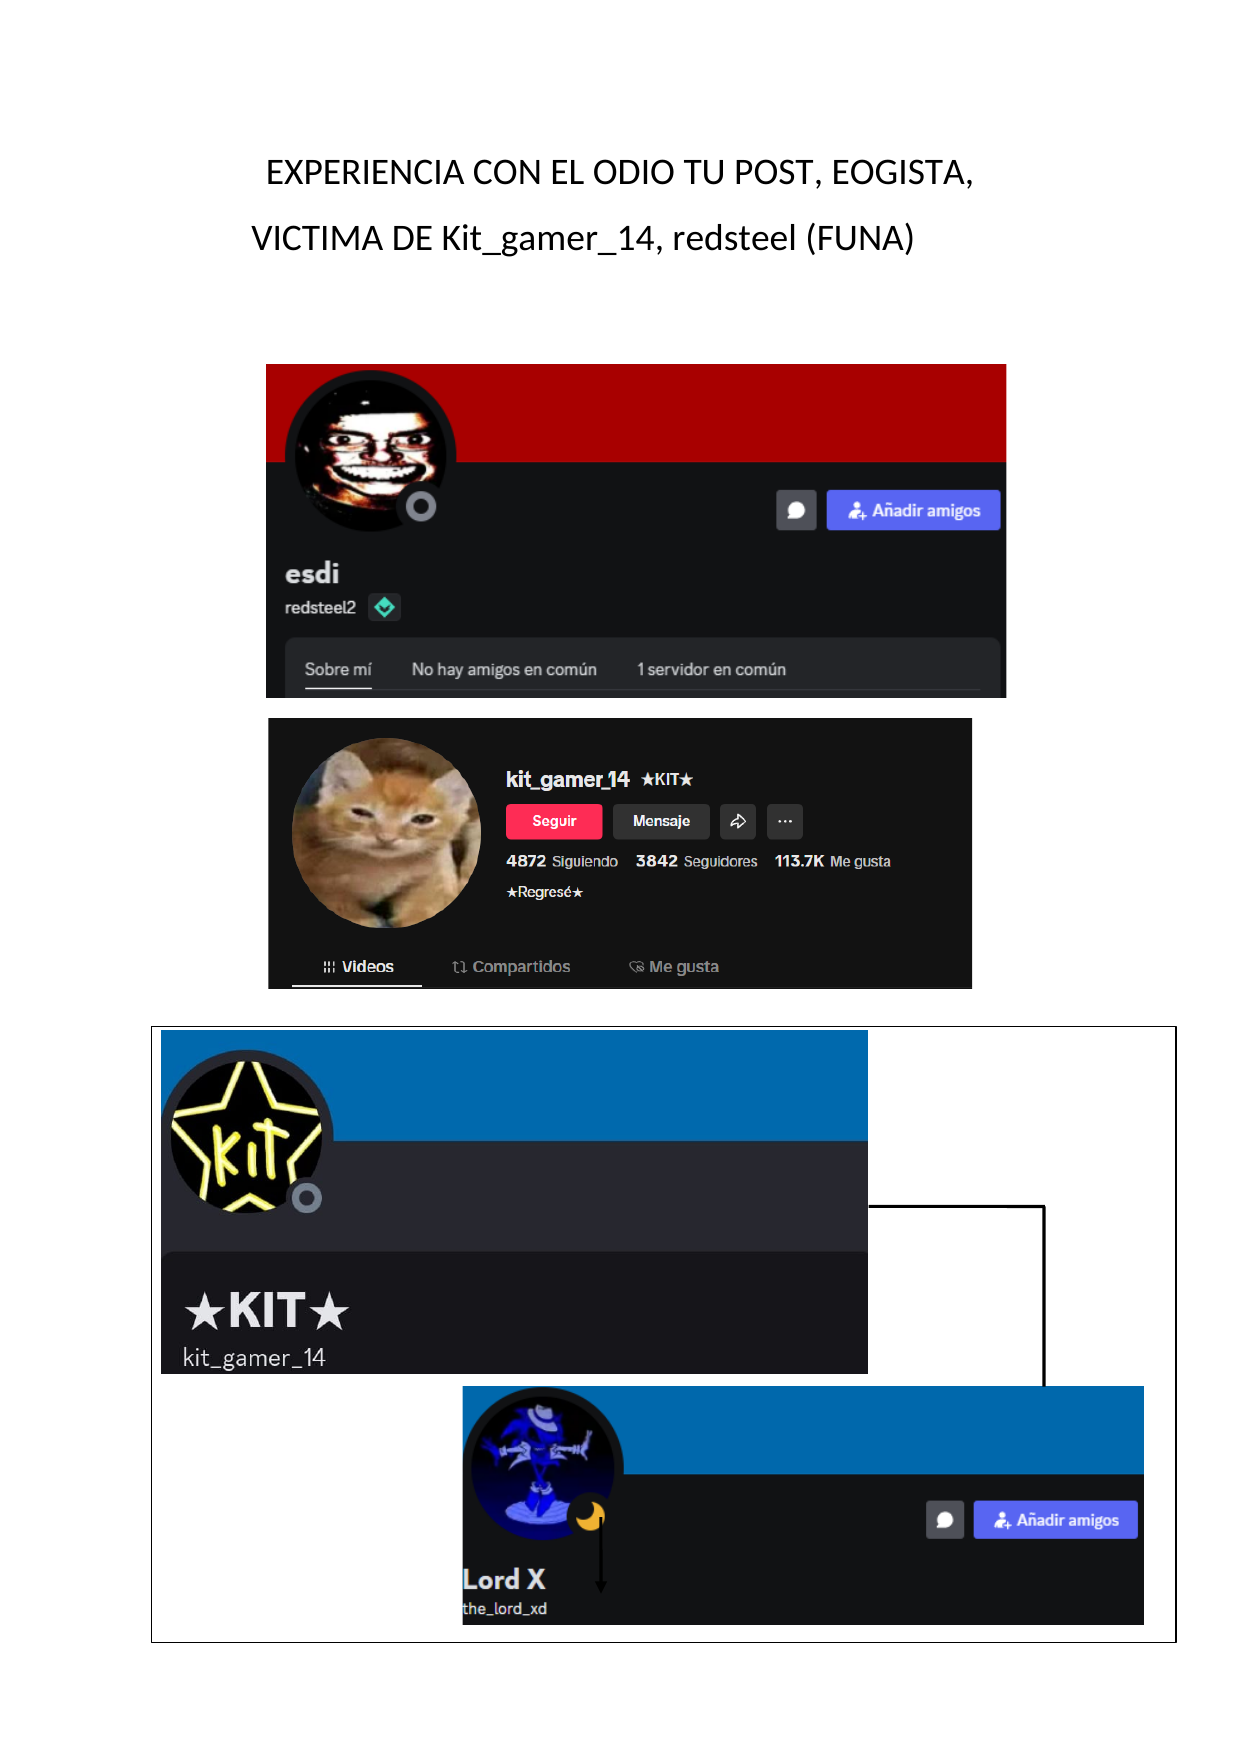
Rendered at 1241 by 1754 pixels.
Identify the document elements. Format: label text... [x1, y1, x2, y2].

text VICTIMA DE Kit_gamer_14, redsteel (FUNA) [177, 214, 1063, 259]
picture [161, 1030, 868, 1374]
picture [268, 718, 973, 989]
picture [462, 1386, 1144, 1625]
picture [266, 364, 1007, 698]
text EXPERIENCIA CON EL ODIO TU POST, EOGISTA, [177, 148, 1063, 193]
